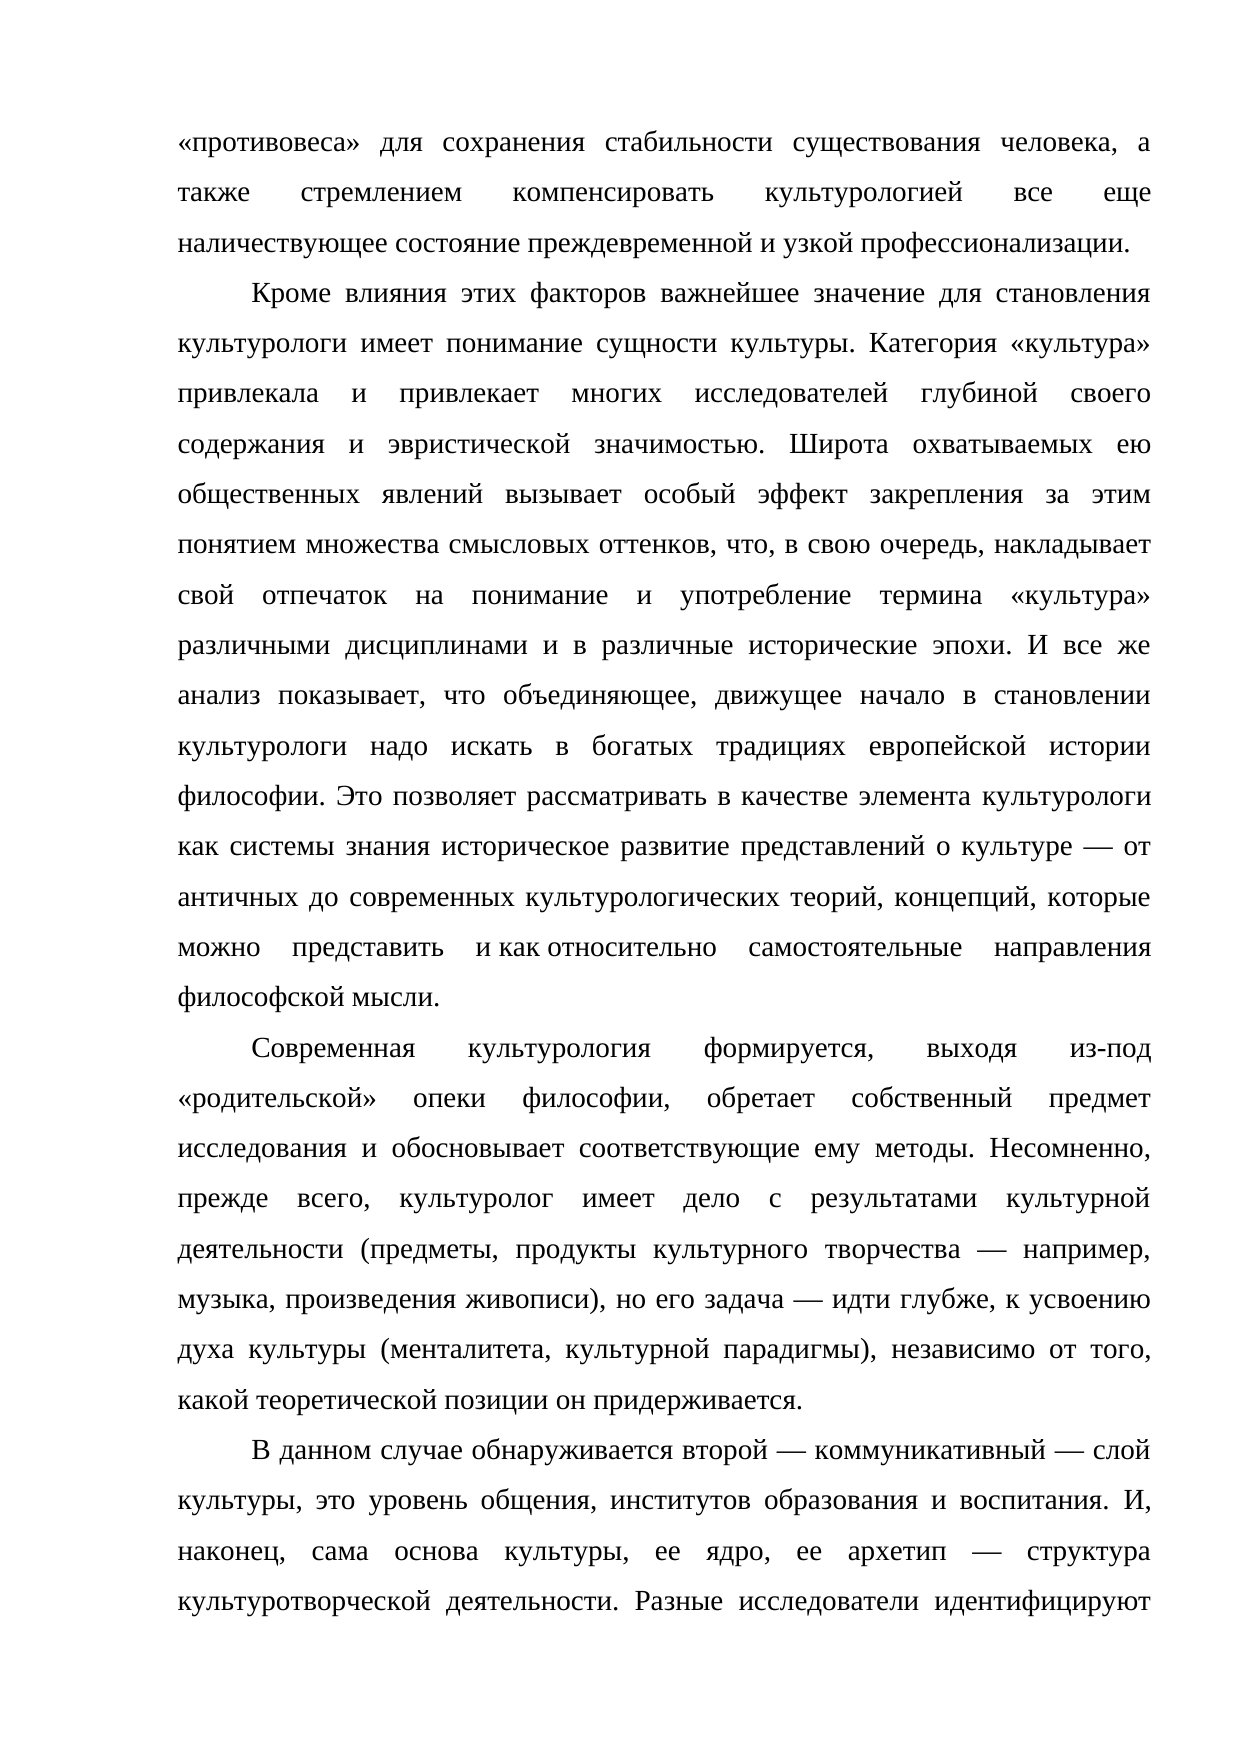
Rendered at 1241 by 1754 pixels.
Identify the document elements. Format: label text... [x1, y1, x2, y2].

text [177, 1432, 1152, 1617]
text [177, 124, 1152, 258]
text Современная культурология формируется, выходя из-под «родительской» опеки философии, обретает собственный предмет исследования и обосновывает соответствующие ему методы. Несомненно, прежде всего, культуролог имеет дело с результатами культурной деятельности (предметы, продукты культурного творчества — например, музыка, произведения живописи), но его задача — идти глубже, к усвоению духа культуры (менталитета, культурной парадигмы), независимо от того, какой теоретической позиции он придерживается. [177, 1030, 1152, 1415]
text Кроме влияния этих факторов важнейшее значение для становления культурологи имеет понимание сущности культуры. Категория «культура» привлекала и привлекает многих исследователей глубиной своего содержания и эвристической значимостью. Широта охватываемых ею общественных явлений вызывает особый эффект закрепления за этим понятием множества смысловых оттенков, что, в свою очередь, накладывает свой отпечаток на понимание и употребление термина «культура» различными дисциплинами и в различные исторические эпохи. И все же анализ показывает, что объединяющее, движущее начало в становлении культурологи надо искать в богатых традициях европейской истории философии. Это позволяет рассматривать в качестве элемента культурологи как системы знания историческое развитие представлений о культуре — от античных до современных культурологических теорий, концепций, которые можно представить и как относительно самостоятельные направления философской мысли. [177, 275, 1152, 1013]
